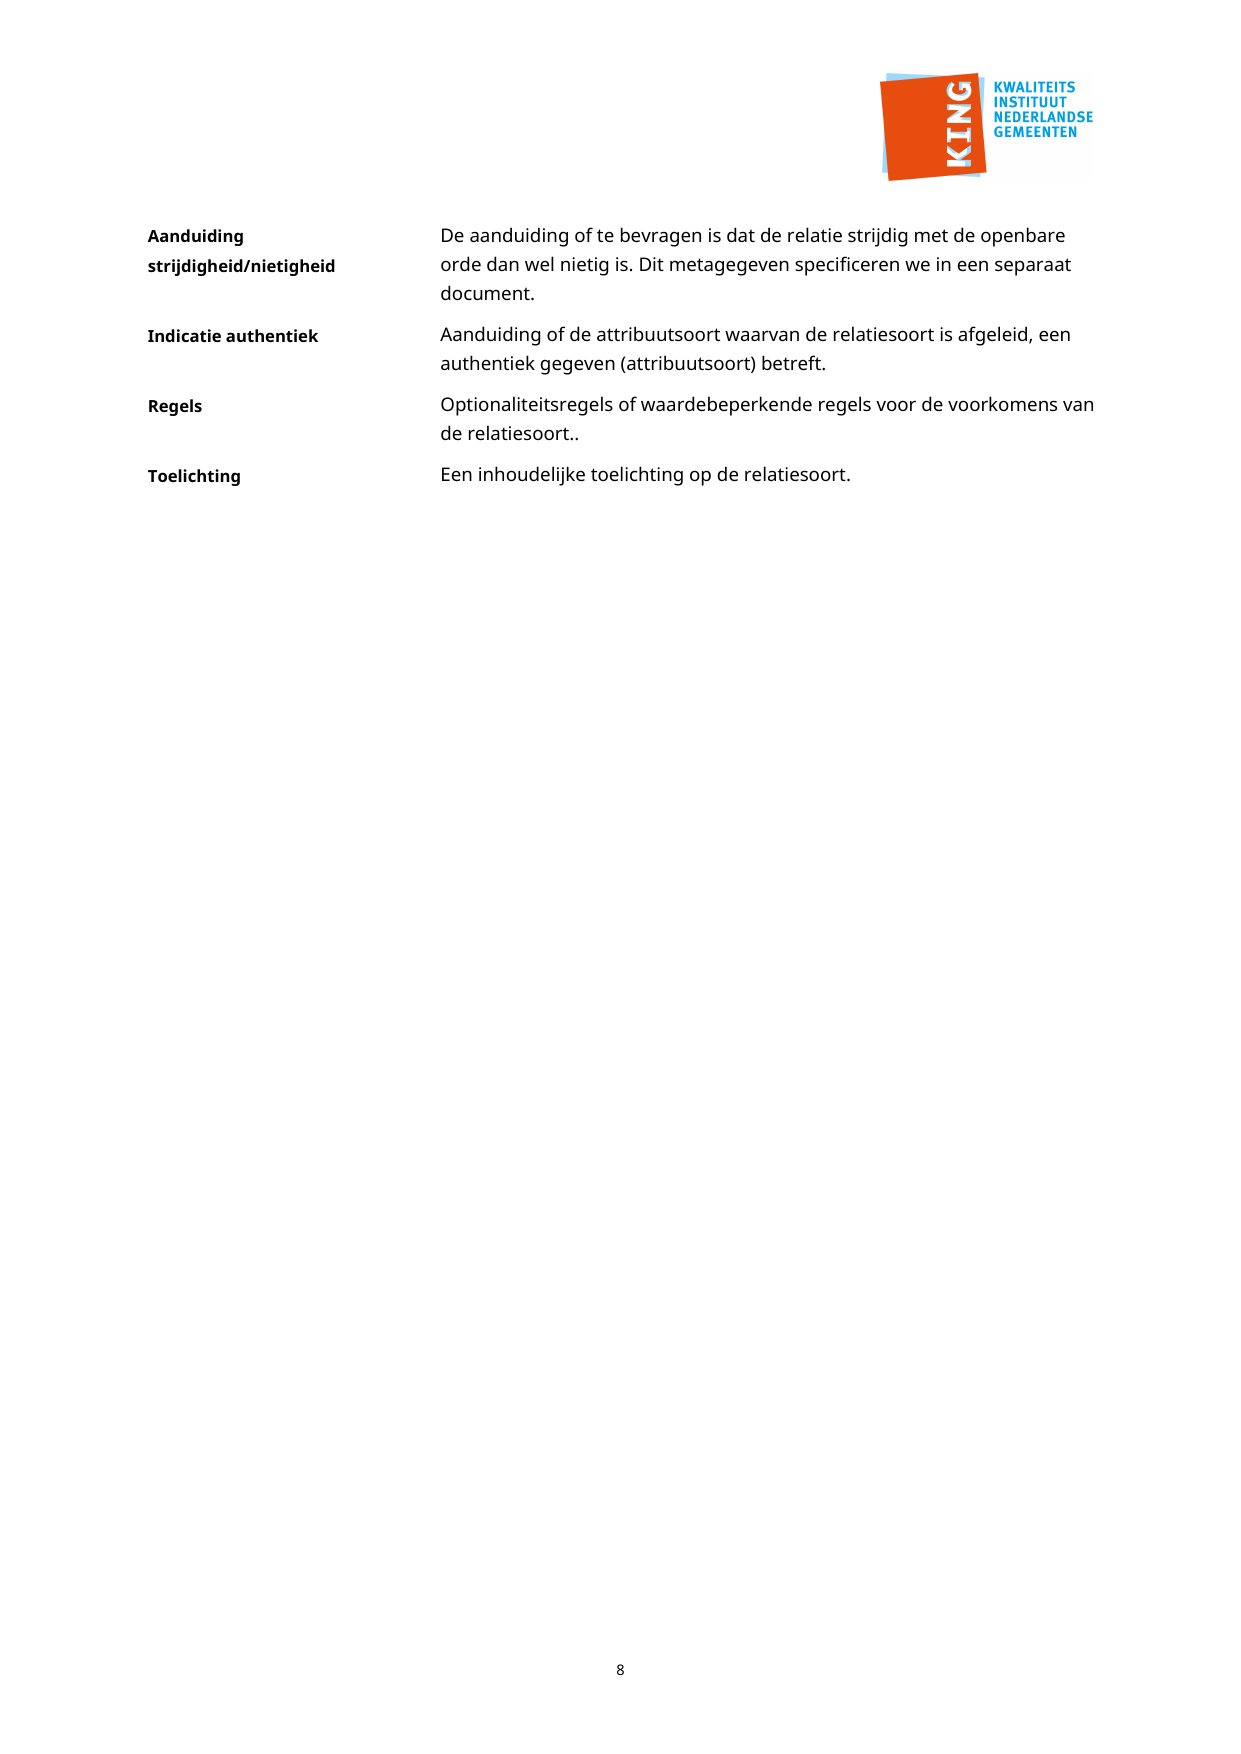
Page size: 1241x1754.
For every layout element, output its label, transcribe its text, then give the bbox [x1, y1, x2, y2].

table_cell Aanduiding of de attribuutsoort waarvan de relatiesoort is afgeleid, een authentiek gegeven (attribuutsoort) betreft. [429, 306, 1113, 376]
table_cell De aanduiding of te bevragen is dat de relatie strijdig met de openbare orde dan wel nietig is. Dit metagegeven specificeren we in een separaat document. [429, 207, 1113, 306]
table_cell Indicatie authentiek [136, 306, 429, 376]
table_cell Een inhoudelijke toelichting op de relatiesoort. [429, 446, 1113, 487]
picture [880, 73, 1093, 181]
table_cell Toelichting [136, 446, 429, 487]
table_cell Aanduiding strijdigheid/nietigheid [136, 207, 429, 306]
table_cell Regels [136, 376, 429, 446]
table_cell Optionaliteitsregels of waardebeperkende regels voor de voorkomens van de relatiesoort.. [429, 376, 1113, 446]
